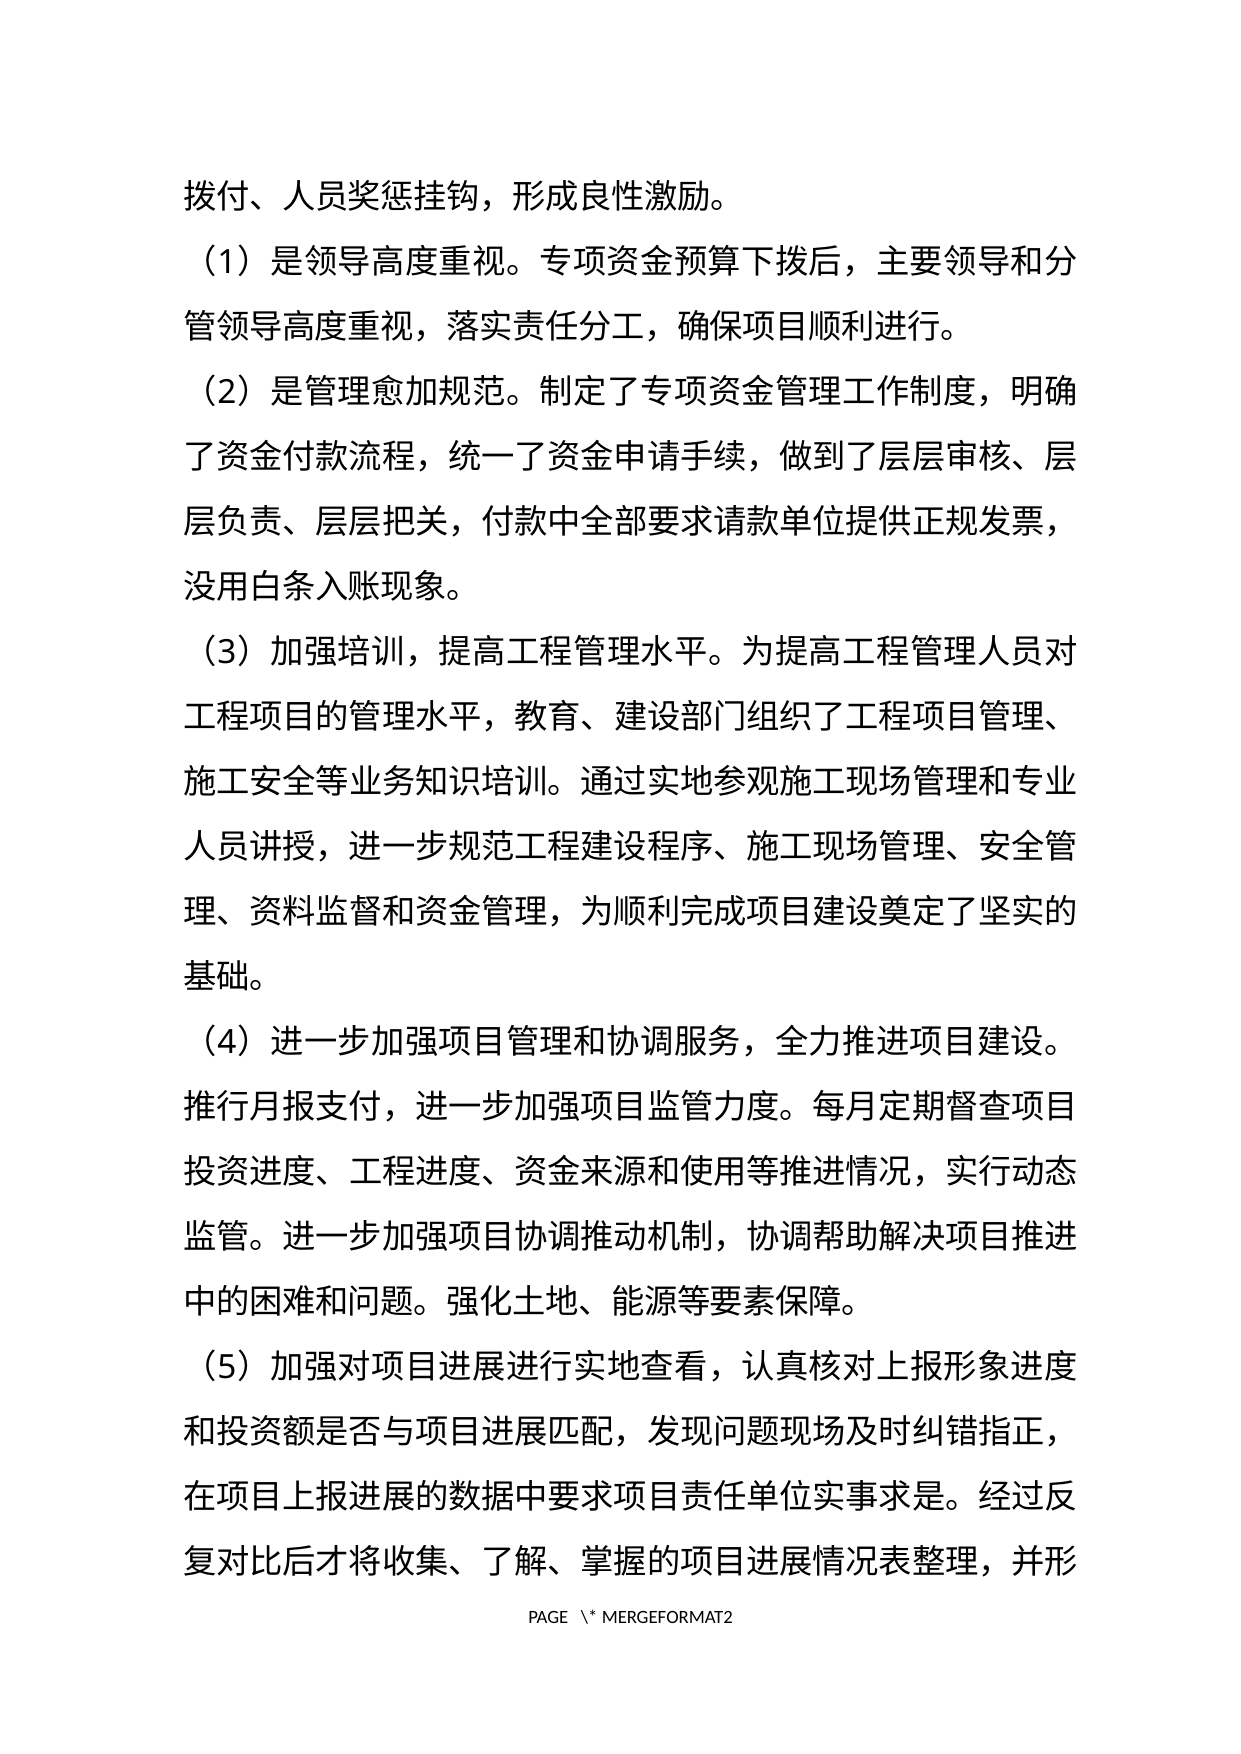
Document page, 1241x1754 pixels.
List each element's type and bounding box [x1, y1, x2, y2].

text [183, 162, 1078, 1592]
